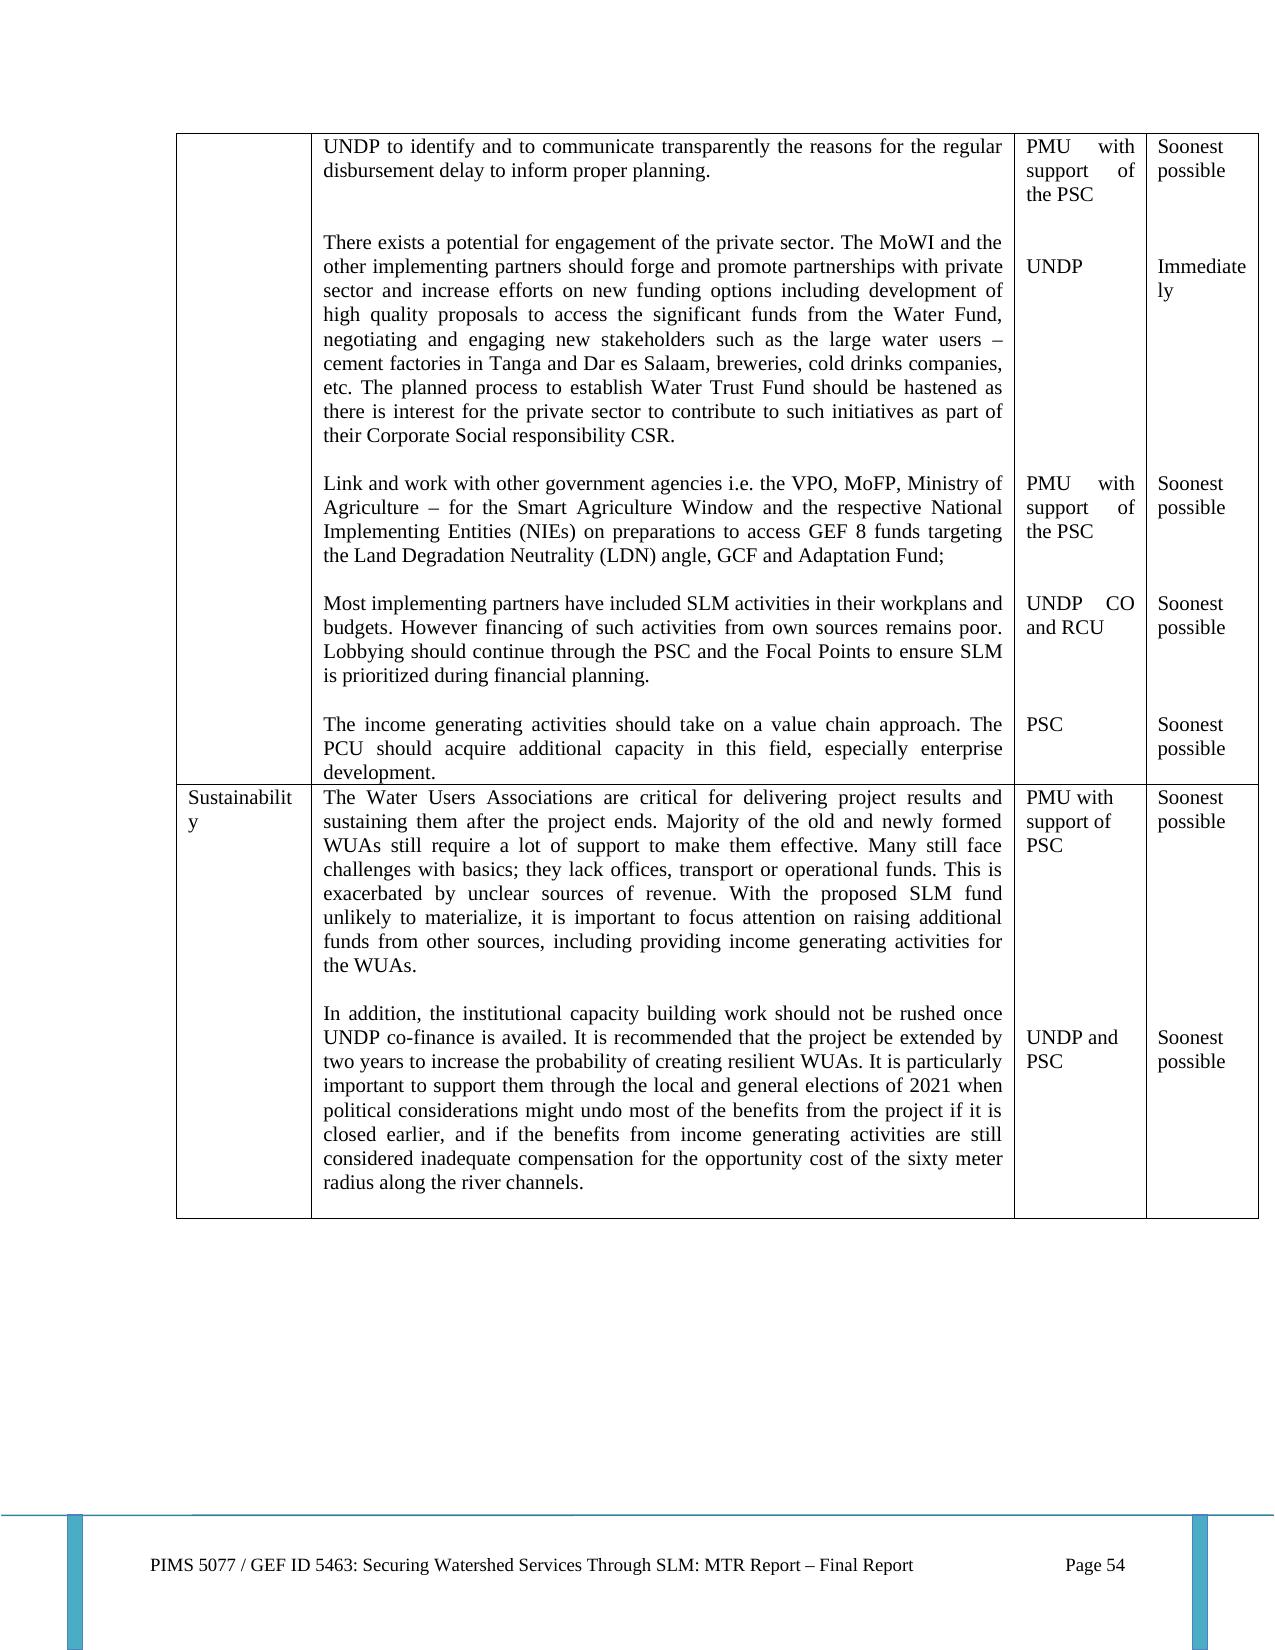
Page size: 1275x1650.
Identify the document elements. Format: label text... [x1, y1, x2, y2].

table_cell PMU with support of PSC UNDP and PSC [1015, 785, 1146, 1218]
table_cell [1147, 134, 1258, 784]
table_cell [1147, 785, 1258, 1218]
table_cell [1015, 134, 1146, 784]
table_cell Sustainability [177, 785, 311, 1218]
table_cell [312, 134, 1014, 784]
table_cell The Water Users Associations are critical for delivering project results and sustaining them after the project ends. Majority of the old and newly formed WUAs still require a lot of support to make them effective. Many still face challenges with basics; they lack offices, transport or operational funds. This is exacerbated by unclear sources of revenue. With the proposed SLM fund unlikely to materialize, it is important to focus attention on raising additional funds from other sources, including providing income generating activities for the WUAs. In addition, the institutional capacity building work should not be rushed once UNDP co-finance is availed. It is recommended that the project be extended by two years to increase the probability of creating resilient WUAs. It is particularly important to support them through the local and general elections of 2021 when political considerations might undo most of the benefits from the project if it is closed earlier, and if the benefits from income generating activities are still considered inadequate compensation for the opportunity cost of the sixty meter radius along the river channels. [312, 785, 1014, 1218]
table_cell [177, 134, 311, 784]
